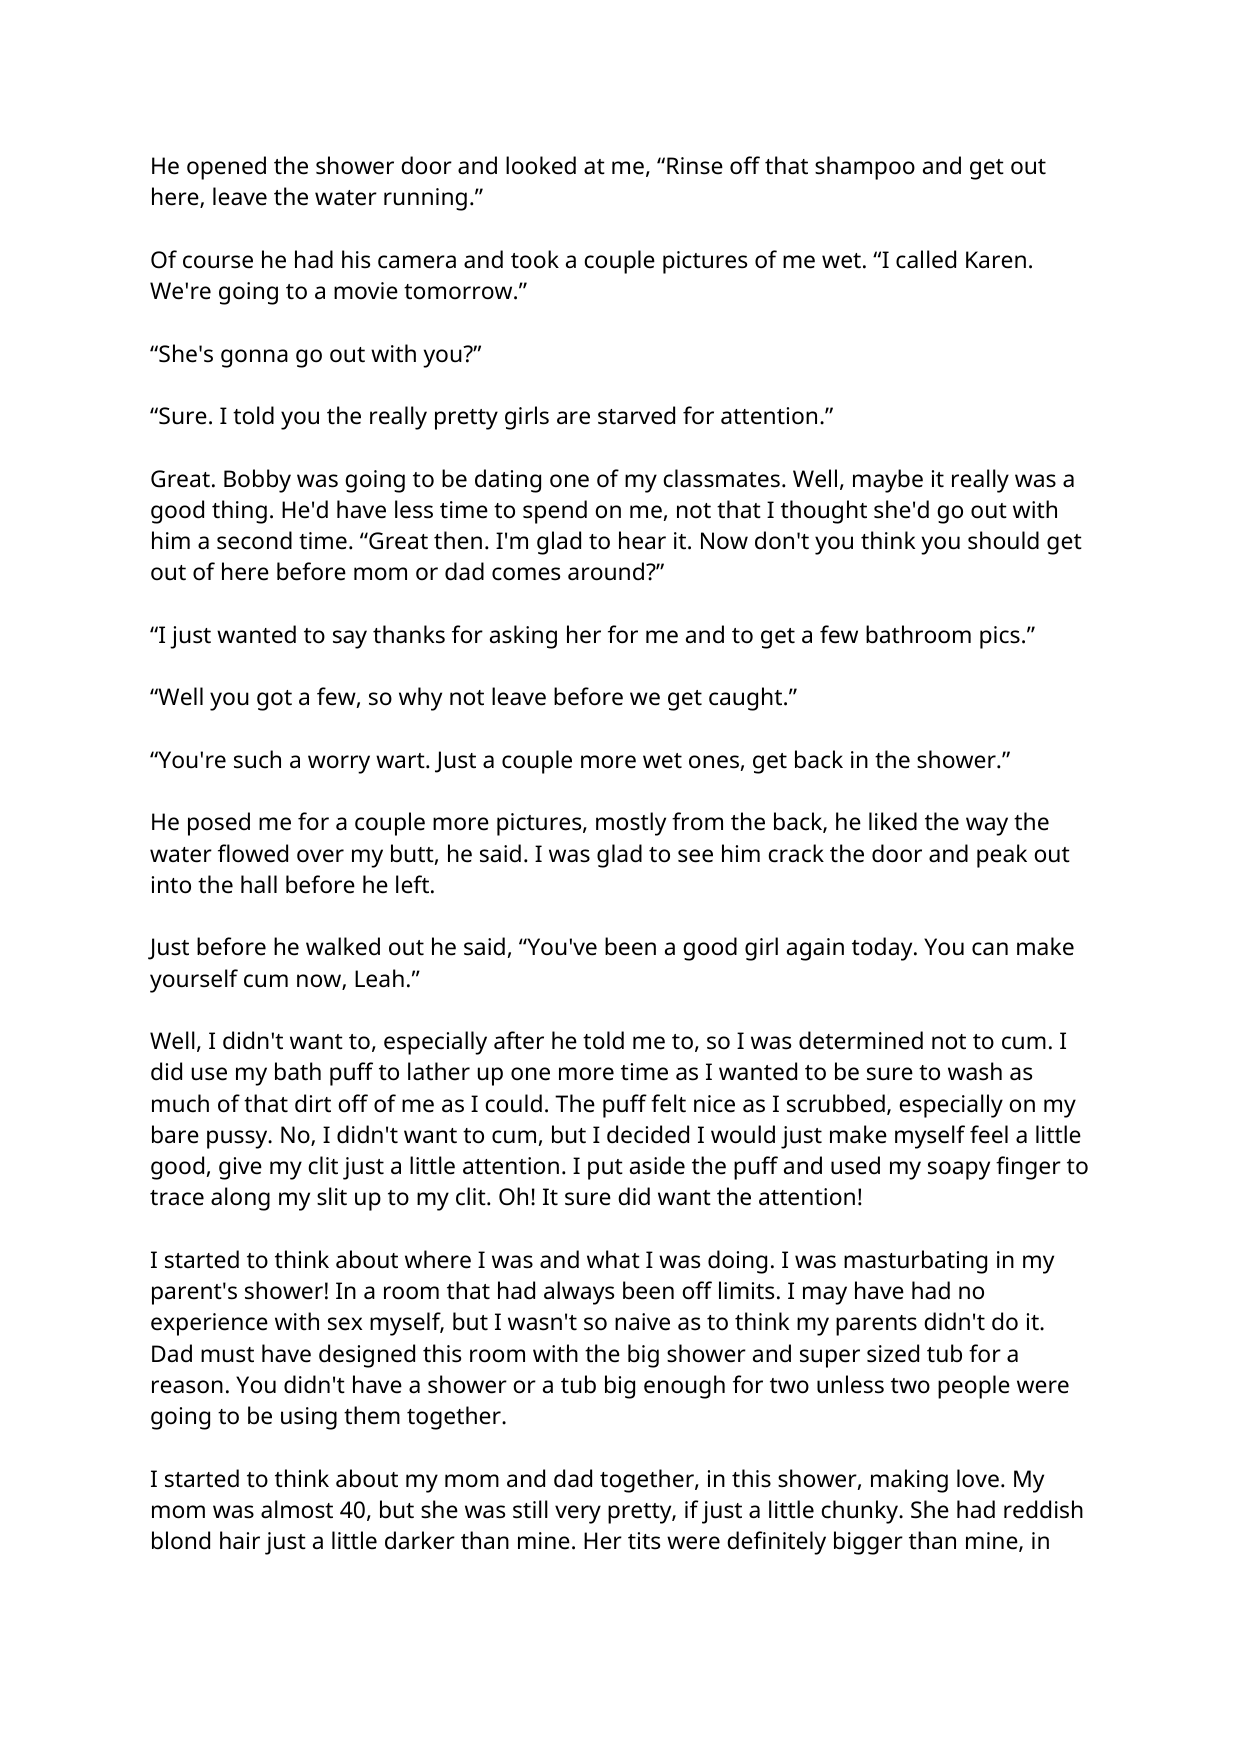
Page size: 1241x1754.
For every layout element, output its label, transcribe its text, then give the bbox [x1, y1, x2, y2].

text I started to think about where I was and what I was doing. I was masturbating in my parent's shower! In a room that had always been off limits. I may have had no experience with sex myself, but I wasn't so naive as to think my parents didn't do it. Dad must have designed this room with the big shower and super sized tub for a reason. You didn't have a shower or a tub big enough for two unless two people were going to be using them together. [150, 1244, 1090, 1431]
text He opened the shower door and looked at me, “Rinse off that shampoo and get out here, leave the water running.” [150, 150, 1090, 212]
text “Sure. I told you the really pretty girls are starved for attention.” [150, 400, 1090, 431]
text “She's gonna go out with you?” [150, 337, 1090, 369]
text Of course he had his camera and took a couple pictures of me wet. “I called Karen. We're going to a movie tomorrow.” [150, 244, 1090, 306]
text Just before he walked out he said, “You've been a good girl again today. You can make yourself cum now, Leah.” [150, 931, 1090, 994]
text “I just wanted to say thanks for asking her for me and to get a few bathroom pics.” [150, 619, 1090, 650]
text Great. Bobby was going to be dating one of my classmates. Well, maybe it really was a good thing. He'd have less time to spend on me, not that I thought she'd go out with him a second time. “Great then. I'm glad to hear it. Now don't you think you should get out of here before mom or dad comes around?” [150, 462, 1090, 587]
text “Well you got a few, so why not leave before we get caught.” [150, 681, 1090, 712]
text Well, I didn't want to, especially after he told me to, so I was determined not to cum. I did use my bath puff to lather up one more time as I wanted to be sure to wash as much of that dirt off of me as I could. The puff felt nice as I scrubbed, especially on my bare pussy. No, I didn't want to cum, but I decided I would just make myself feel a little good, give my clit just a little attention. I put aside the puff and used my soapy finger to trace along my slit up to my clit. Oh! It sure did want the attention! [150, 1025, 1090, 1212]
text “You're such a worry wart. Just a couple more wet ones, get back in the shower.” [150, 744, 1090, 775]
text He posed me for a couple more pictures, mostly from the back, he liked the way the water flowed over my butt, he said. I was glad to see him crack the door and peak out into the hall before he left. [150, 806, 1090, 900]
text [150, 1462, 1090, 1556]
